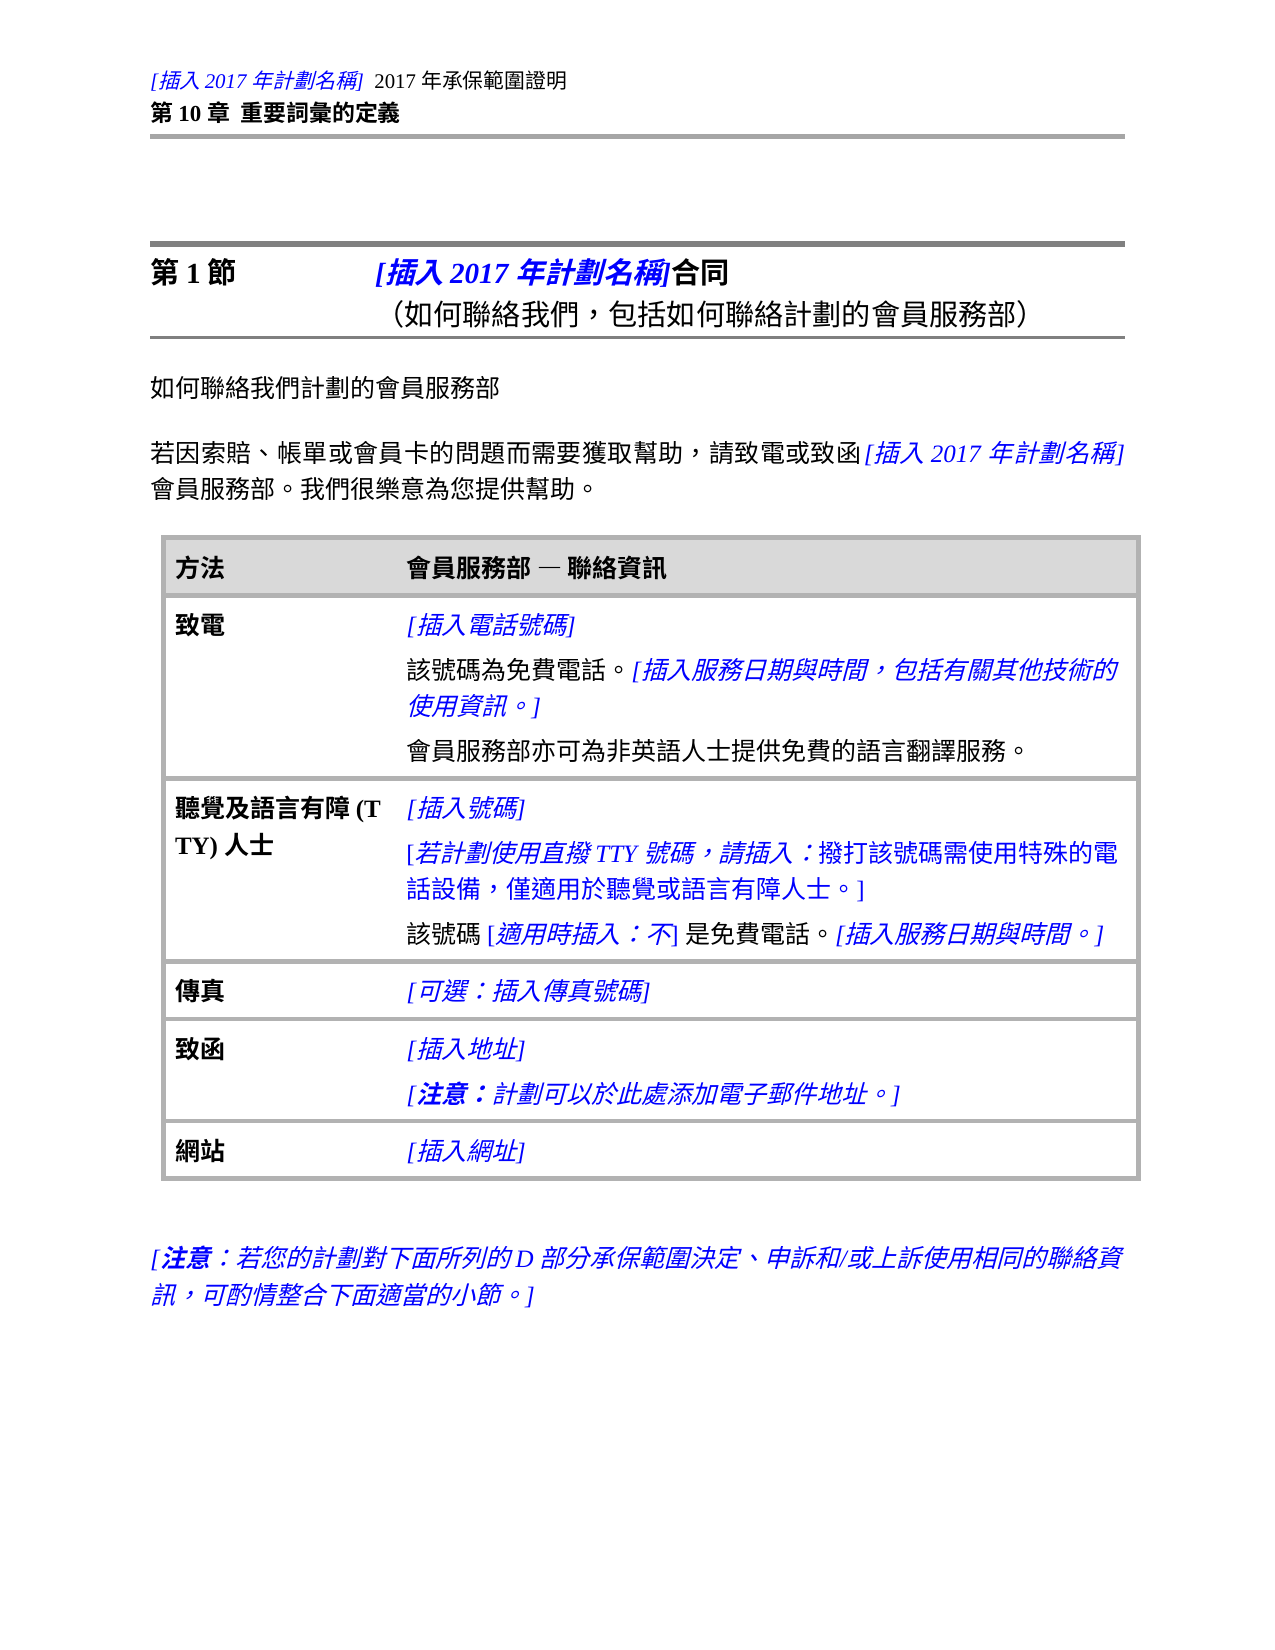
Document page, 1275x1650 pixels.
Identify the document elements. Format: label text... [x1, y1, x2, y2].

table_cell [插入號碼] [若計劃使用直撥 TTY 號碼，請插入：撥打該號碼需使用特殊的電話設備，僅適用於聽覺或語言有障人士。] 該號碼 [適用時插入：不] 是免費電話。[插入服務日期與時間。] [395, 781, 1136, 959]
table_cell 聽覺及語言有障 (TTY) 人士 [166, 781, 395, 959]
table_cell [插入電話號碼] 該號碼為免費電話。[插入服務日期與時間，包括有關其他技術的使用資訊。] 會員服務部亦可為非英語人士提供免費的語言翻譯服務。 [395, 598, 1136, 776]
table_cell [插入網址] [395, 1123, 1136, 1176]
table_header 會員服務部 — 聯絡資訊 [395, 540, 1136, 593]
table_cell 傳真 [166, 964, 395, 1016]
table_header 方法 [166, 540, 395, 593]
text 若因索賠、帳單或會員卡的問題而需要獲取幫助，請致電或致函[插入 2017 年計劃名稱]會員服務部。我們很樂意為您提供幫助。 [150, 433, 1125, 506]
table_cell 致函 [166, 1021, 395, 1119]
table_cell [插入地址] [注意：計劃可以於此處添加電子郵件地址。] [395, 1021, 1136, 1119]
table_cell [可選：插入傳真號碼] [395, 964, 1136, 1016]
table_cell 網站 [166, 1123, 395, 1176]
text [注意：若您的計劃對下面所列的 D 部分承保範圍決定、申訴和/或上訴使用相同的聯絡資訊，可酌情整合下面適當的小節。] [150, 1239, 1125, 1311]
table_cell 致電 [166, 598, 395, 776]
text 如何聯絡我們計劃的會員服務部 [150, 368, 1125, 404]
subtitle 第 1 節 [插入 2017 年計劃名稱]合同 （如何聯絡我們，包括如何聯絡計劃的會員服務部） [150, 247, 1125, 336]
